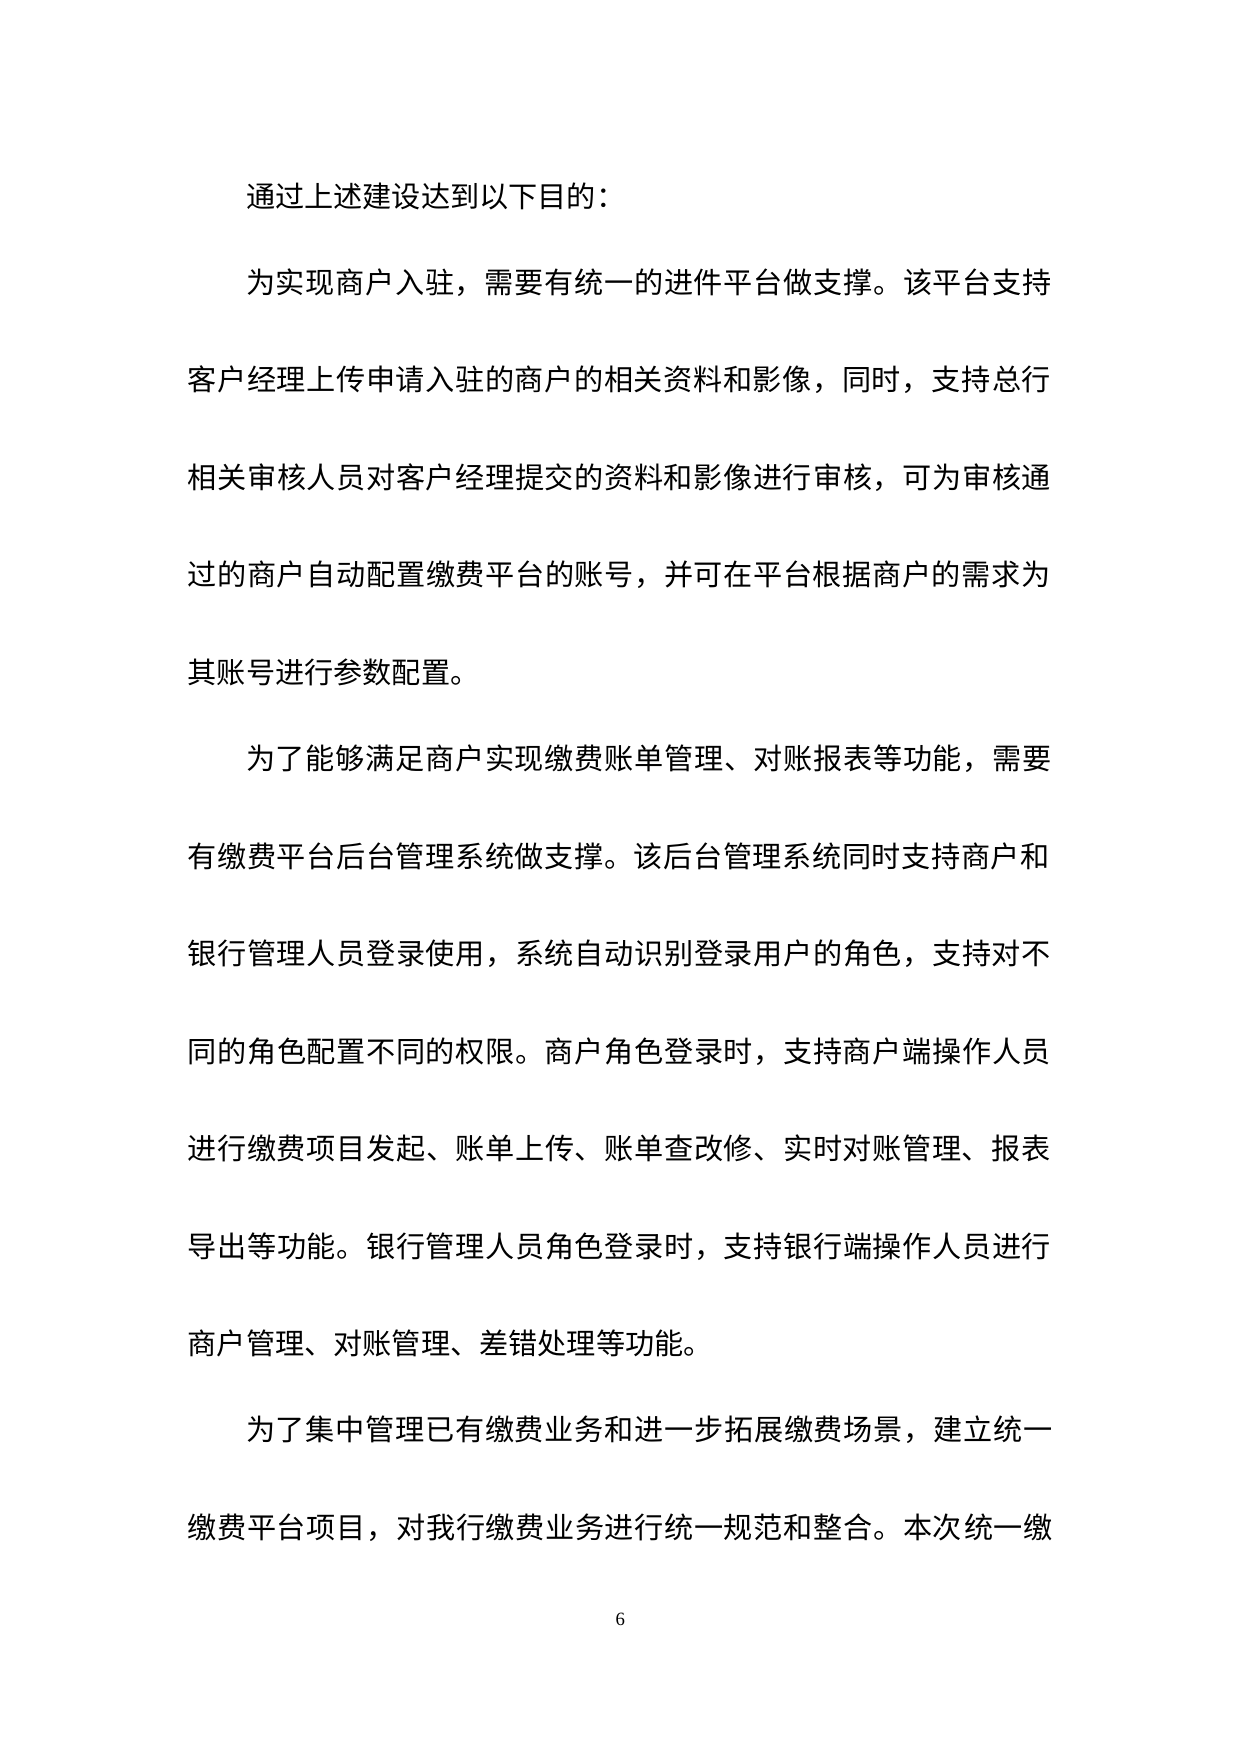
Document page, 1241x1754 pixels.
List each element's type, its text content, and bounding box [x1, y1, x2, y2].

text 为实现商户入驻，需要有统一的进件平台做支撑。该平台支持客户经理上传申请入驻的商户的相关资料和影像，同时，支持总行相关审核人员对客户经理提交的资料和影像进行审核，可为审核通过的商户自动配置缴费平台的账号，并可在平台根据商户的需求为其账号进行参数配置。 [187, 248, 1053, 703]
text 通过上述建设达到以下目的： [187, 162, 1053, 227]
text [187, 1395, 1053, 1558]
text 为了能够满足商户实现缴费账单管理、对账报表等功能，需要有缴费平台后台管理系统做支撑。该后台管理系统同时支持商户和银行管理人员登录使用，系统自动识别登录用户的角色，支持对不同的角色配置不同的权限。商户角色登录时，支持商户端操作人员进行缴费项目发起、账单上传、账单查改修、实时对账管理、报表导出等功能。银行管理人员角色登录时，支持银行端操作人员进行商户管理、对账管理、差错处理等功能。 [187, 724, 1053, 1374]
